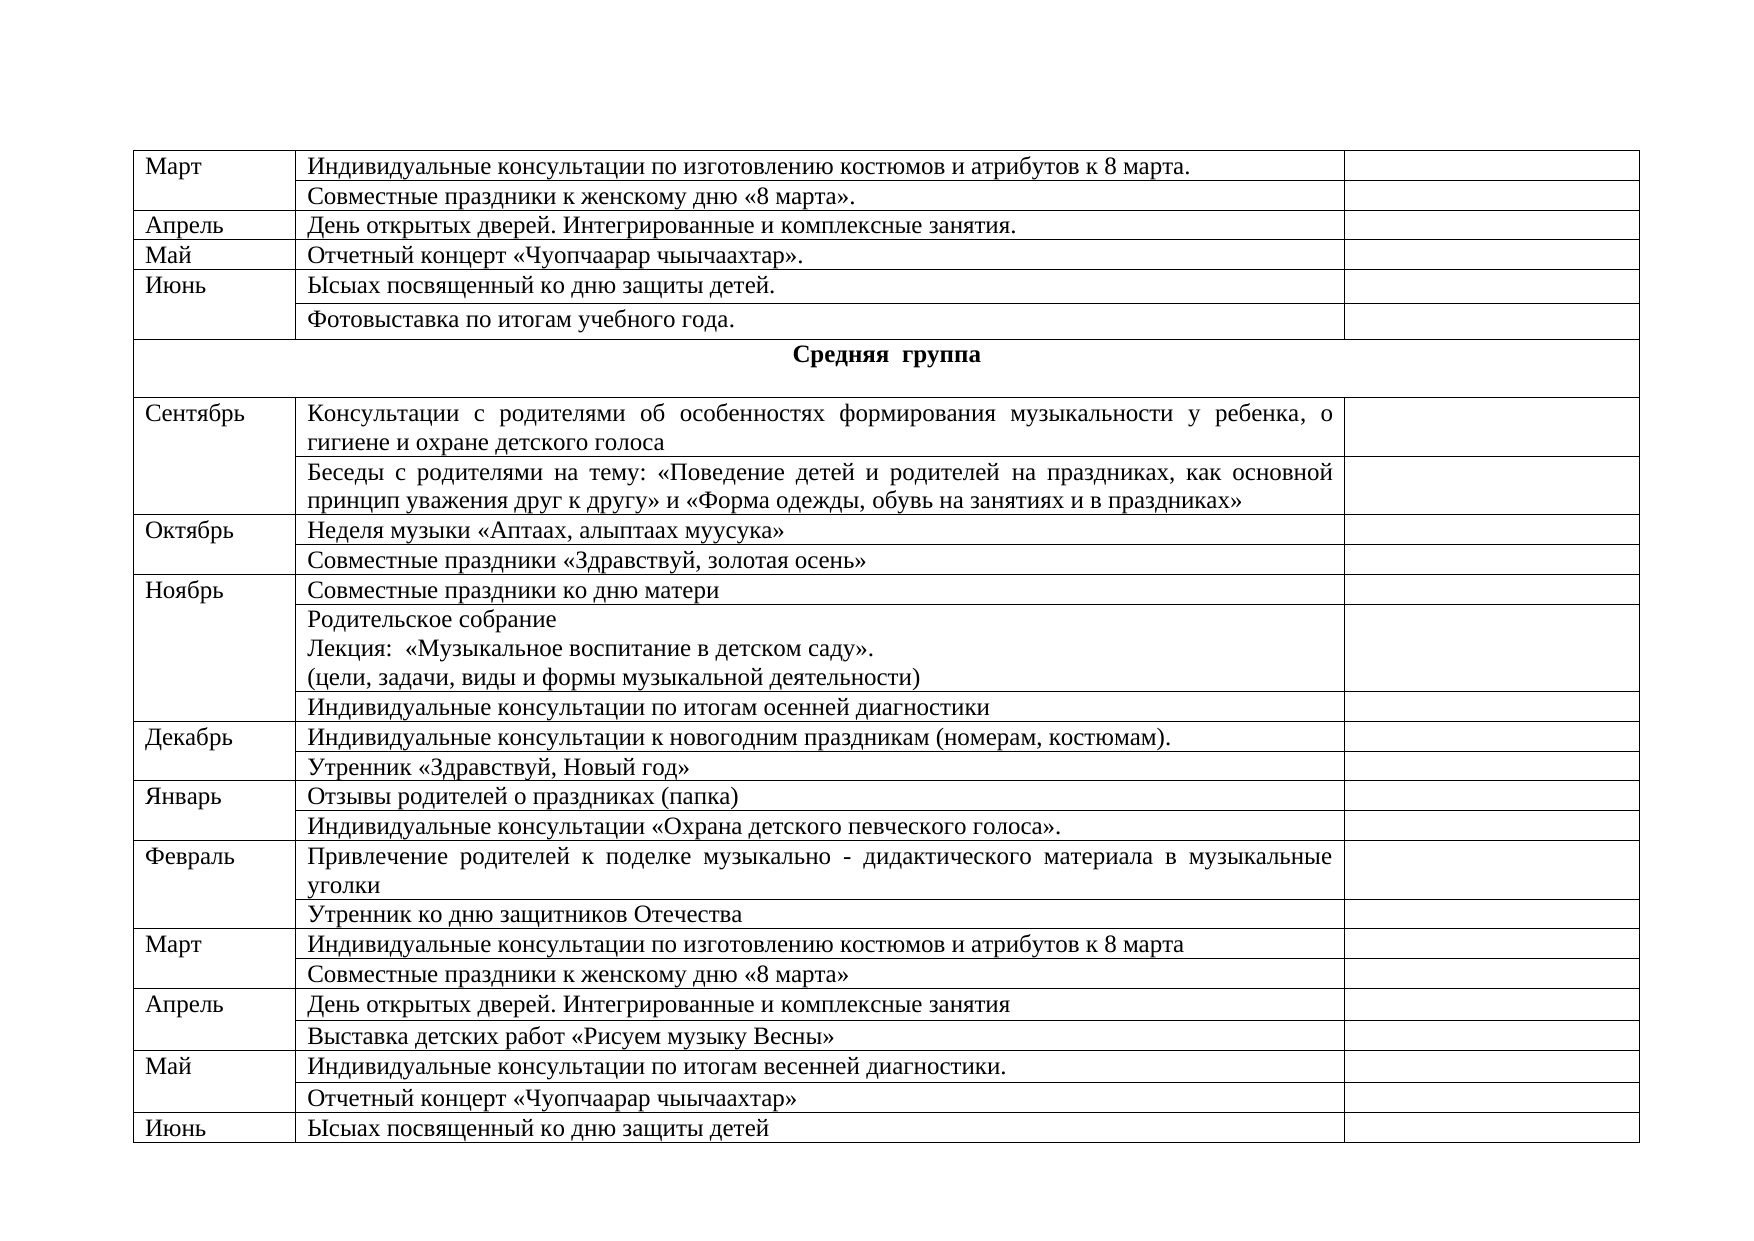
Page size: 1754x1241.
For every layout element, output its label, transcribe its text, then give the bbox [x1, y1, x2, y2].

table_cell Отчетный концерт «Чуопчаарар чыычаахтар». [296, 240, 1344, 269]
table_cell Утренник «Здравствуй, Новый год» [296, 752, 1344, 780]
table_cell Апрель [134, 211, 295, 239]
table_cell Фотовыставка по итогам учебного года. [296, 304, 1344, 338]
table_cell [1345, 605, 1639, 691]
table_cell Утренник ко дню защитников Отечества [296, 900, 1344, 928]
table_cell Сентябрь [134, 398, 295, 514]
table_cell [1345, 752, 1639, 780]
table_cell Индивидуальные консультации по изготовлению костюмов и атрибутов к 8 марта [296, 929, 1344, 958]
table_cell Неделя музыки «Аптаах, алыптаах муусука» [296, 515, 1344, 544]
table_cell Октябрь [134, 515, 295, 574]
table_cell [1345, 457, 1639, 514]
table_cell [1345, 545, 1639, 574]
table_cell Родительское собрание Лекция: «Музыкальное воспитание в детском саду». (цели, задачи, виды и формы музыкальной деятельности) [296, 605, 1344, 691]
table_cell Индивидуальные консультации по итогам осенней диагностики [296, 692, 1344, 721]
table_cell [1345, 270, 1639, 303]
table_cell [1345, 575, 1639, 603]
table_cell [1345, 1113, 1639, 1142]
table_cell [1345, 811, 1639, 840]
table_cell Март [134, 151, 295, 209]
table_cell [1345, 151, 1639, 180]
table_cell Июнь [134, 1113, 295, 1142]
table_cell [1345, 841, 1639, 898]
table_cell [1345, 781, 1639, 810]
table_cell Совместные праздники к женскому дню «8 марта». [296, 181, 1344, 209]
table_cell Консультации с родителями об особенностях формирования музыкальности у ребенка, о гигиене и охране детского голоса [296, 398, 1344, 456]
table_cell Индивидуальные консультации к новогодним праздникам (номерам, костюмам). [296, 722, 1344, 751]
table_cell Отзывы родителей о праздниках (папка) [296, 781, 1344, 810]
table_cell Совместные праздники к женскому дню «8 марта» [296, 959, 1344, 988]
table_cell Индивидуальные консультации по изготовлению костюмов и атрибутов к 8 марта. [296, 151, 1344, 180]
table_cell Июнь [134, 270, 295, 338]
table_cell Выставка детских работ «Рисуем музыку Весны» [296, 1021, 1344, 1050]
table_cell Индивидуальные консультации «Охрана детского певческого голоса». [296, 811, 1344, 840]
table_cell [1345, 398, 1639, 456]
table_cell [1345, 1021, 1639, 1050]
table_cell Май [134, 240, 295, 269]
table_cell Март [134, 929, 295, 988]
table_cell [1345, 722, 1639, 751]
table_cell [1345, 1083, 1639, 1112]
table_cell Отчетный концерт «Чуопчаарар чыычаахтар» [296, 1083, 1344, 1112]
table_cell [1345, 1051, 1639, 1082]
table_cell [1345, 304, 1639, 338]
table_cell [1345, 959, 1639, 988]
table_cell Беседы с родителями на тему: «Поведение детей и родителей на праздниках, как основной принцип уважения друг к другу» и «Форма одежды, обувь на занятиях и в праздниках» [296, 457, 1344, 514]
table_cell [1345, 181, 1639, 209]
table_cell Индивидуальные консультации по итогам весенней диагностики. [296, 1051, 1344, 1082]
table_cell Декабрь [134, 722, 295, 780]
table_cell Январь [134, 781, 295, 840]
table_cell Совместные праздники «Здравствуй, золотая осень» [296, 545, 1344, 574]
table_cell [1345, 211, 1639, 239]
table_cell Ысыах посвященный ко дню защиты детей. [296, 270, 1344, 303]
table_cell Апрель [134, 989, 295, 1050]
table_cell Февраль [134, 841, 295, 928]
table_cell День открытых дверей. Интегрированные и комплексные занятия [296, 989, 1344, 1020]
table_cell [1345, 515, 1639, 544]
table_cell [1345, 900, 1639, 928]
table_cell [1345, 929, 1639, 958]
table_cell Ноябрь [134, 575, 295, 721]
table_cell Средняя группа [134, 340, 1639, 397]
table_cell Привлечение родителей к поделке музыкально - дидактического материала в музыкальные уголки [296, 841, 1344, 898]
table_cell [1345, 989, 1639, 1020]
table_cell Совместные праздники ко дню матери [296, 575, 1344, 603]
table_cell [1345, 692, 1639, 721]
table_cell [1345, 240, 1639, 269]
table_cell Ысыах посвященный ко дню защиты детей [296, 1113, 1344, 1142]
table_cell День открытых дверей. Интегрированные и комплексные занятия. [296, 211, 1344, 239]
table_cell Май [134, 1051, 295, 1112]
